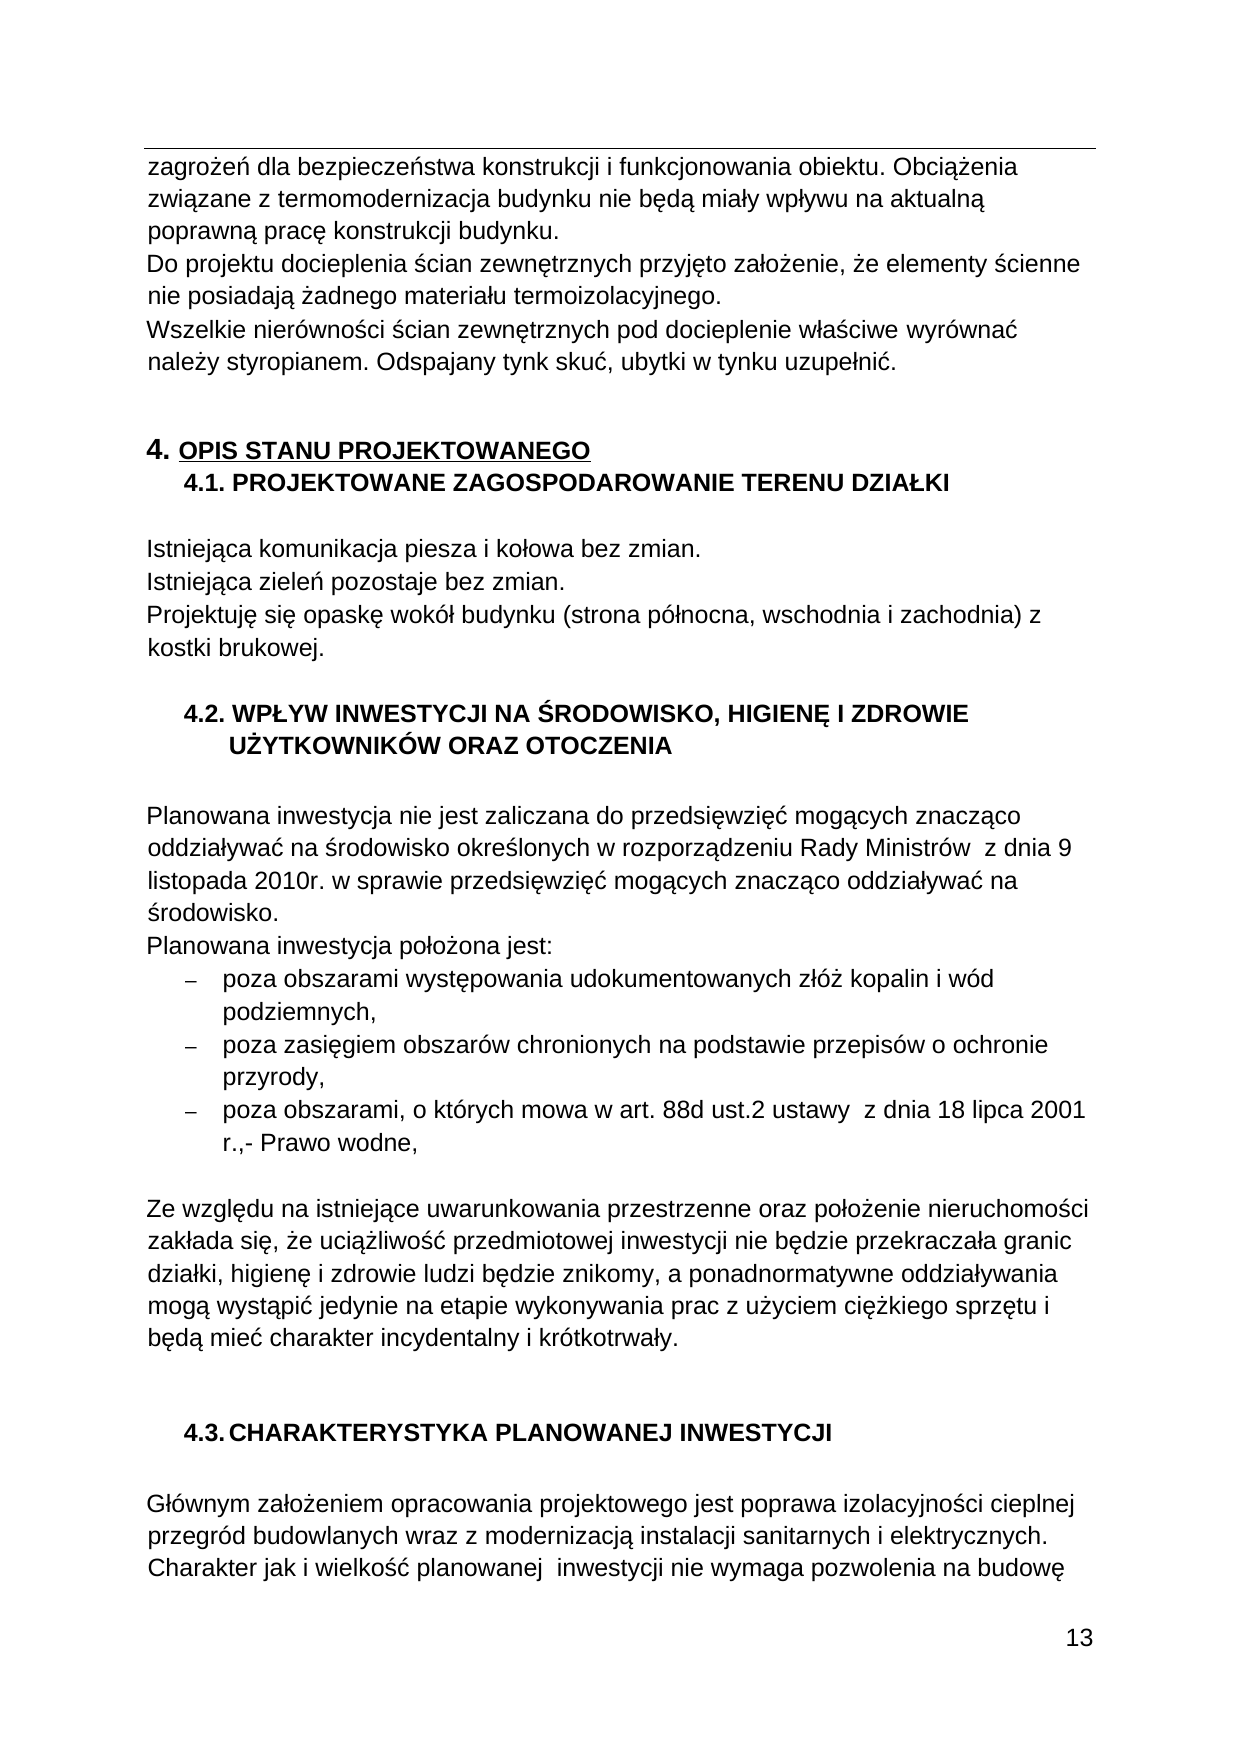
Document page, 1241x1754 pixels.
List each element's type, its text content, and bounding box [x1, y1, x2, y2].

text Istniejąca komunikacja piesza i kołowa bez zmian. [146, 534, 1094, 562]
text Planowana inwestycja położona jest: [146, 931, 1094, 960]
list poza obszarami występowania udokumentowanych złóż kopalin i wód podziemnych, [185, 964, 1094, 1025]
text 4.1. PROJEKTOWANE ZAGOSPODAROWANIE TERENU DZIAŁKI [183, 468, 1144, 496]
text Wszelkie nierówności ścian zewnętrznych pod docieplenie właściwe wyrównać należy styropianem. Odspajany tynk skuć, ubytki w tynku uzupełnić. [146, 315, 1094, 376]
subtitle 4. OPIS STANU PROJEKTOWANEGO [146, 432, 1093, 466]
text 4.2. WPŁYW INWESTYCJI NA ŚRODOWISKO, HIGIENĘ I ZDROWIE UŻYTKOWNIKÓW ORAZ OTOCZENIA [183, 699, 1144, 760]
text Istniejąca zieleń pozostaje bez zmian. [146, 567, 1094, 596]
list poza zasięgiem obszarów chronionych na podstawie przepisów o ochronie przyrody, [185, 1030, 1094, 1091]
list CHARAKTERYSTYKA PLANOWANEJ INWESTYCJI [183, 1418, 1144, 1447]
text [146, 1489, 1094, 1582]
text Do projektu docieplenia ścian zewnętrznych przyjęto założenie, że elementy ścienne nie posiadają żadnego materiału termoizolacyjnego. [146, 249, 1094, 310]
text Planowana inwestycja nie jest zaliczana do przedsięwzięć mogących znacząco oddziaływać na środowisko określonych w rozporządzeniu Rady Ministrów z dnia 9 listopada 2010r. w sprawie przedsięwzięć mogących znacząco oddziaływać na środowisko. [146, 801, 1079, 927]
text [146, 151, 1094, 244]
text Ze względu na istniejące uwarunkowania przestrzenne oraz położenie nieruchomości zakłada się, że uciążliwość przedmiotowej inwestycji nie będzie przekraczała granic działki, higienę i zdrowie ludzi będzie znikomy, a ponadnormatywne oddziaływania mogą wystąpić jedynie na etapie wykonywania prac z użyciem ciężkiego sprzętu i będą mieć charakter incydentalny i krótkotrwały. [146, 1194, 1094, 1352]
list poza obszarami, o których mowa w art. 88d ust.2 ustawy z dnia 18 lipca 2001 r.,- Prawo wodne, [185, 1096, 1094, 1156]
text Projektuję się opaskę wokół budynku (strona północna, wschodnia i zachodnia) z kostki brukowej. [146, 600, 1045, 661]
